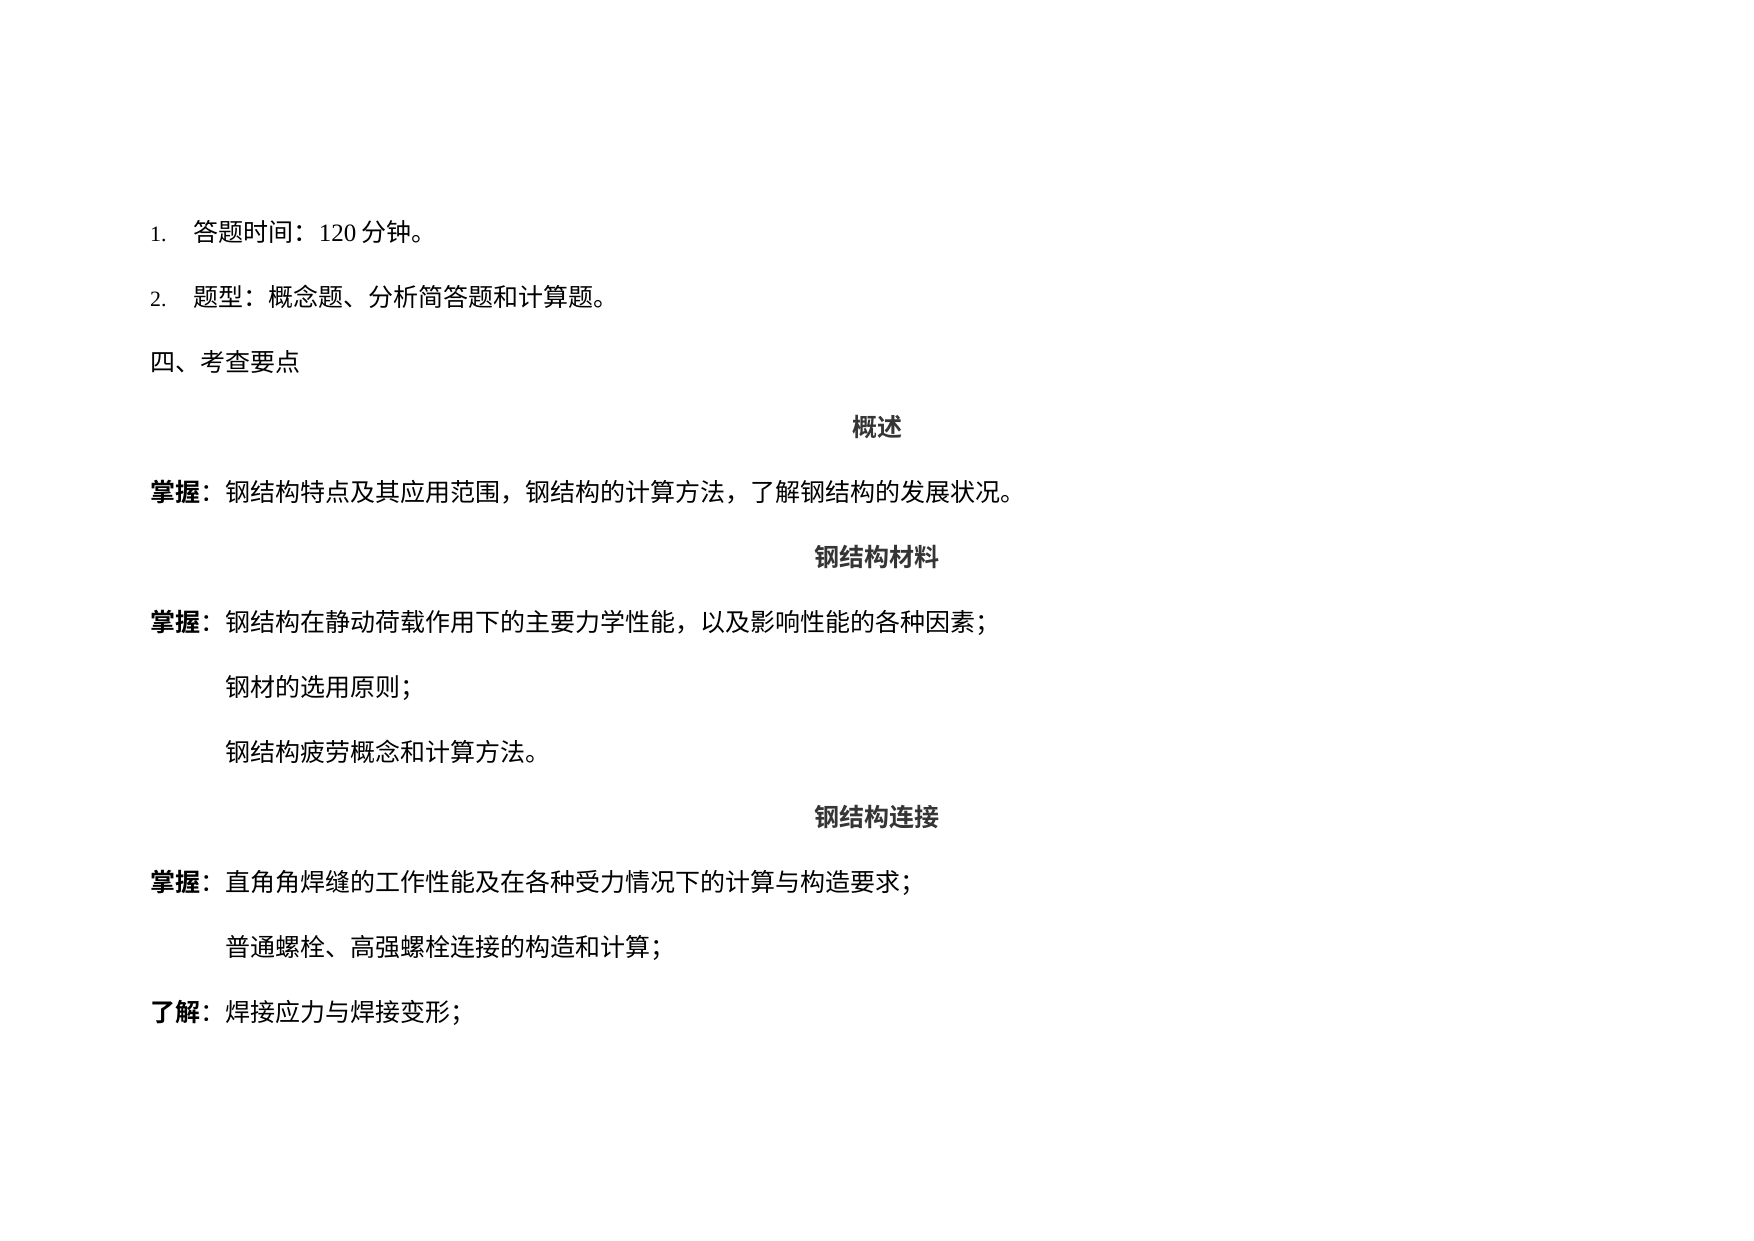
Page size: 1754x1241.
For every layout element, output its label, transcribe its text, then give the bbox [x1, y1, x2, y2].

text 掌握：钢结构特点及其应用范围，钢结构的计算方法，了解钢结构的发展状况。 [150, 458, 1604, 523]
list 题型：概念题、分析简答题和计算题。 [150, 263, 1604, 328]
text 钢结构材料 [150, 523, 1604, 588]
text 了解：焊接应力与焊接变形； [150, 978, 1604, 1043]
text 普通螺栓、高强螺栓连接的构造和计算； [150, 913, 1604, 978]
list 答题时间：120分钟。 [150, 198, 1604, 263]
text 钢材的选用原则； [150, 653, 1604, 718]
text 掌握：钢结构在静动荷载作用下的主要力学性能，以及影响性能的各种因素； [150, 588, 1604, 653]
text 钢结构连接 [150, 783, 1604, 848]
text 四、考查要点 [150, 328, 1604, 393]
text 概述 [150, 393, 1604, 458]
text 掌握：直角角焊缝的工作性能及在各种受力情况下的计算与构造要求； [150, 848, 1604, 913]
text 钢结构疲劳概念和计算方法。 [150, 718, 1604, 783]
